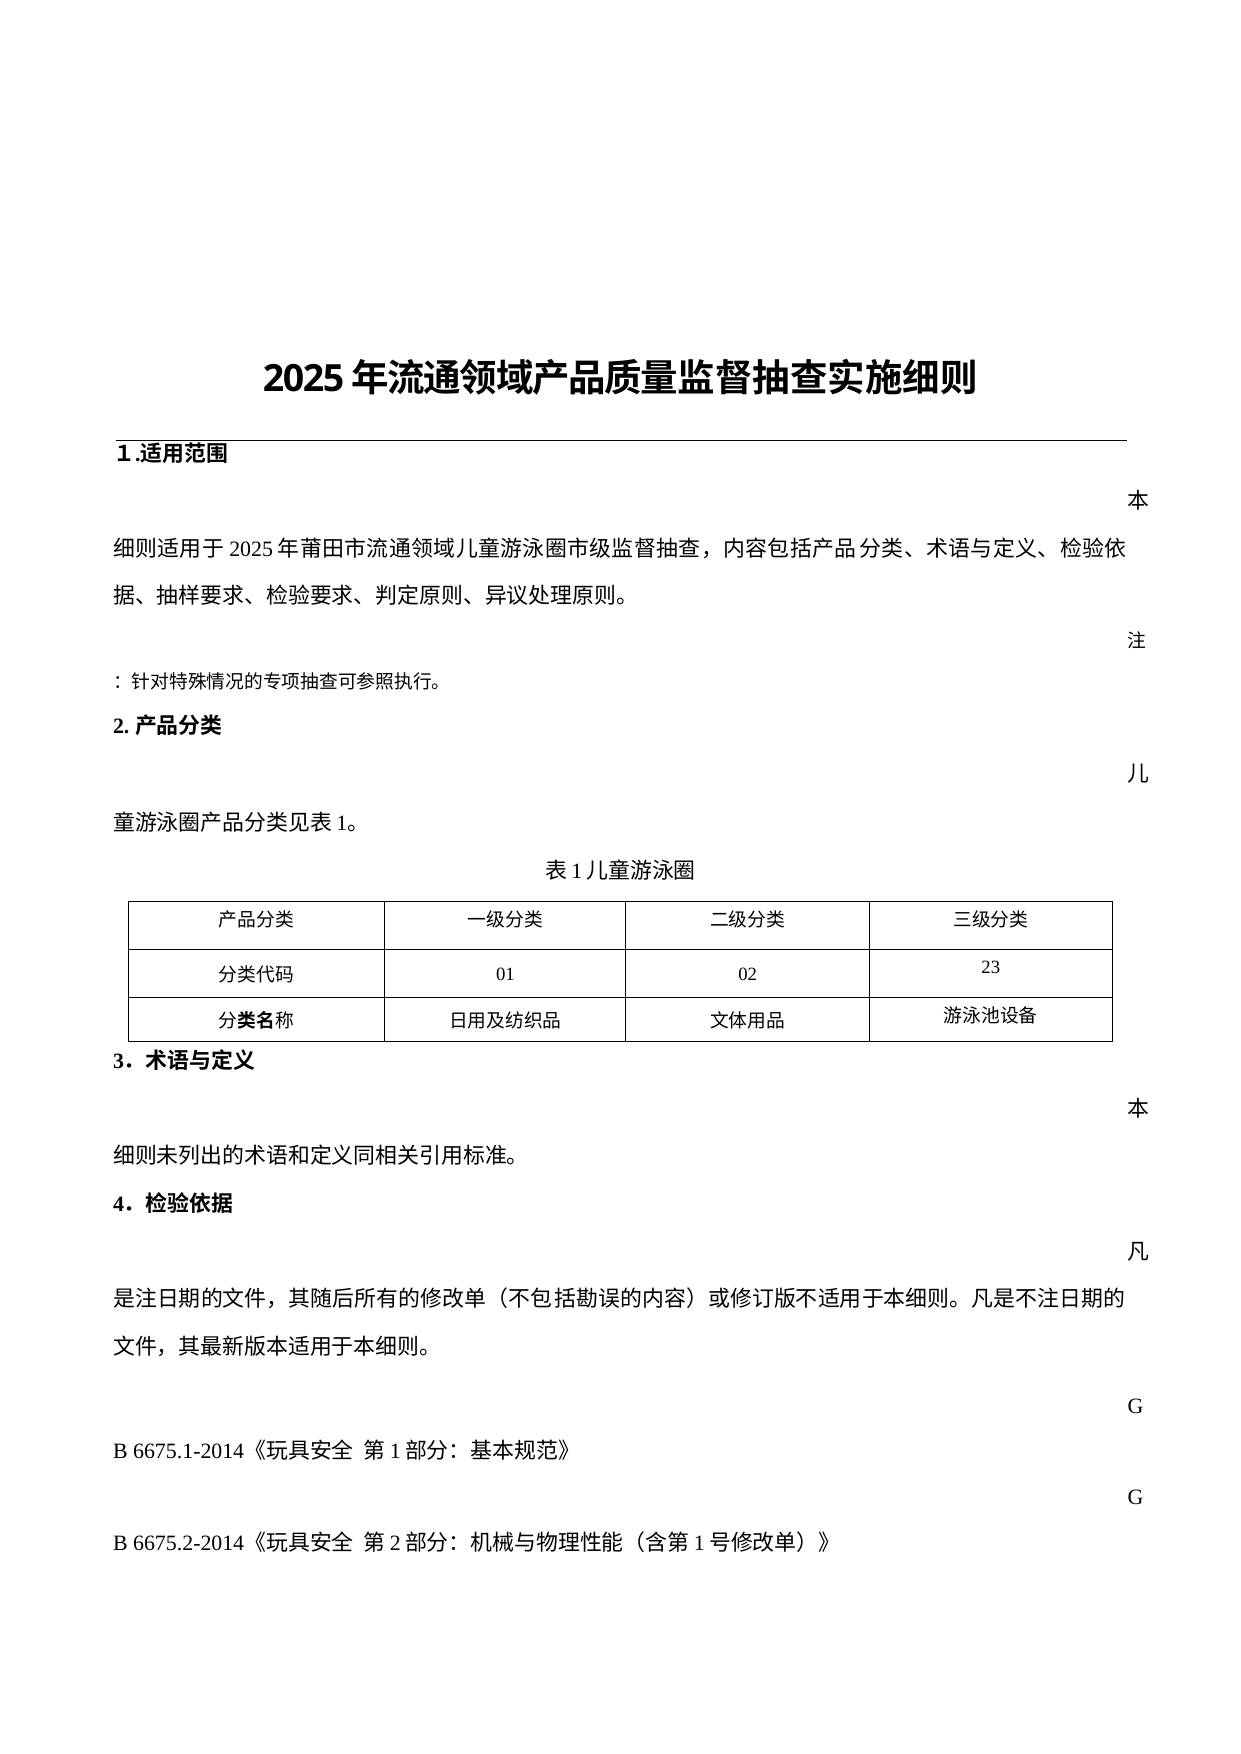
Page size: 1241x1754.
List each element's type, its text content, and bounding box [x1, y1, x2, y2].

text GB 6675.1-2014《玩具安全 第1部分：基本规范》 [113, 1376, 1127, 1468]
table_cell 02 [626, 950, 869, 997]
table_header 一级分类 [385, 902, 625, 949]
text 2025年流通领域产品质量监督抽查实施细则 [113, 343, 1127, 408]
table_cell 文体用品 [626, 998, 869, 1041]
table_header 二级分类 [626, 902, 869, 949]
table_cell 分类代码 [129, 950, 384, 997]
table_header 三级分类 [870, 902, 1112, 949]
text 儿童游泳圈产品分类见表1。 [113, 756, 1127, 837]
table_cell 23 [870, 950, 1112, 997]
text 注：针对特殊情况的专项抽查可参照执行。 [113, 626, 1127, 694]
text GB 6675.2-2014《玩具安全 第2部分：机械与物理性能（含第1号修改单）》 [113, 1468, 1127, 1560]
table_cell 日用及纺织品 [385, 998, 625, 1041]
table_header 产品分类 [129, 902, 384, 949]
table_cell 分类名称 [129, 998, 384, 1041]
text 表1儿童游泳圈 [113, 853, 1127, 885]
text 2. 产品分类 [113, 707, 1127, 740]
text 本细则适用于2025年莆田市流通领域儿童游泳圈市级监督抽查，内容包括产品分类、术语与定义、检验依据、抽样要求、检验要求、判定原则、异议处理原则。 [113, 483, 1127, 610]
text 本细则未列出的术语和定义同相关引用标准。 [113, 1091, 1127, 1170]
text １.适用范围 [113, 435, 1127, 468]
table_cell 游泳池设备 [870, 998, 1112, 1041]
text 凡是注日期的文件，其随后所有的修改单（不包括勘误的内容）或修订版不适用于本细则。凡是不注日期的文件，其最新版本适用于本细则。 [113, 1234, 1127, 1361]
text 3．术语与定义 [113, 1042, 1127, 1075]
text 4．检验依据 [113, 1186, 1127, 1218]
table_cell 01 [385, 950, 625, 997]
